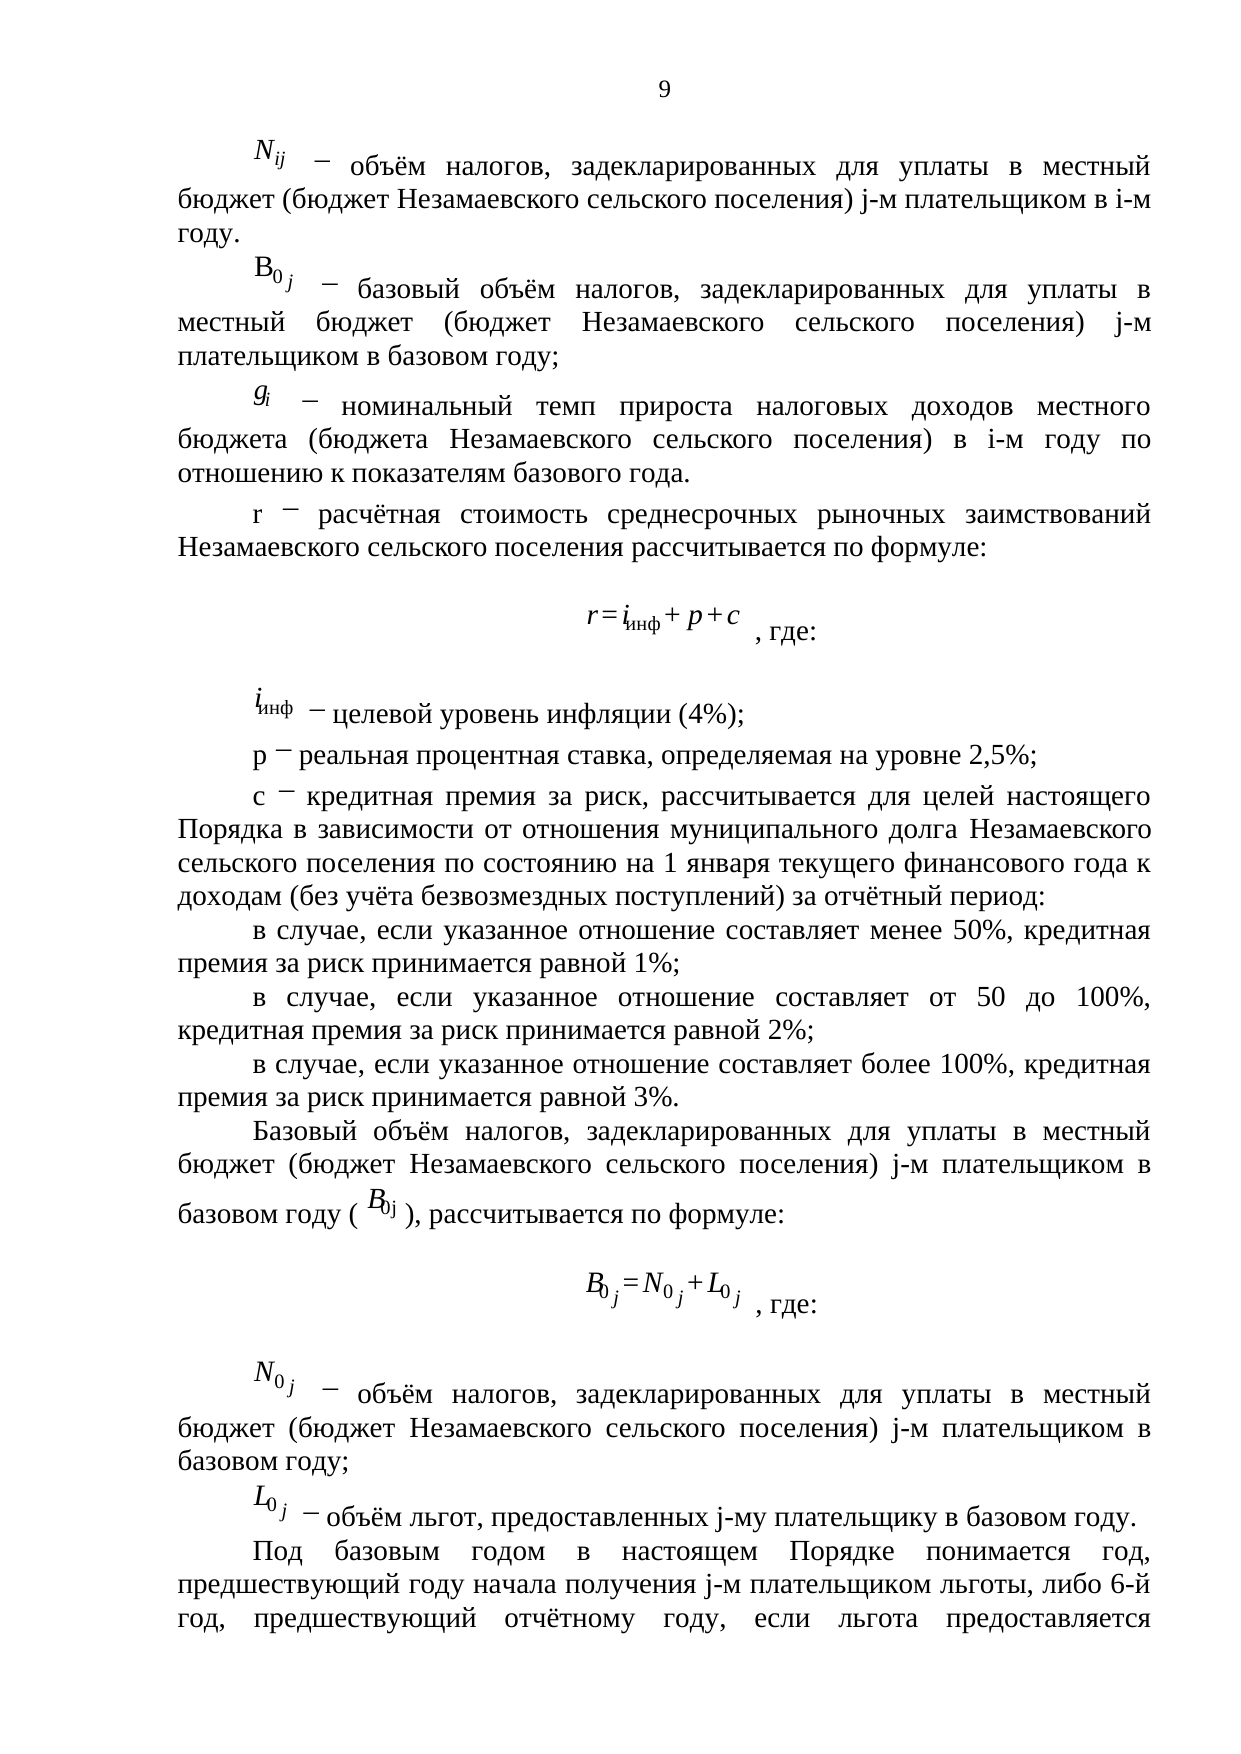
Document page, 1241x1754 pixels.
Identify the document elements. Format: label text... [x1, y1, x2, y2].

text целевой уровень инфляции (4%); [177, 680, 1152, 730]
text c кредитная премия за риск, рассчитывается для целей настоящего Порядка в зависимости от отношения муниципального долга Незамаевского сельского поселения по состоянию на 1 января текущего финансового года к доходам (без учёта безвозмездных поступлений) за отчётный период: [177, 771, 1152, 912]
text объём налогов, задекларированных для уплаты в местный бюджет (бюджет Незамаевского сельского поселения) j-м плательщиком в базовом году; [177, 1353, 1152, 1477]
text в случае, если указанное отношение составляет от 50 до 100%, кредитная премия за риск принимается равной 2%; [177, 979, 1152, 1046]
text объём налогов, задекларированных для уплаты в местный бюджет (бюджет Незамаевского сельского поселения) j-м плательщиком в i-м году. [177, 131, 1152, 248]
text объём льгот, предоставленных j-му плательщику в базовом году. [177, 1477, 1152, 1533]
text в случае, если указанное отношение составляет менее 50%, кредитная премия за риск принимается равной 1%; [177, 912, 1152, 979]
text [177, 1533, 1152, 1634]
text Базовый объём налогов, задекларированных для уплаты в местный бюджет (бюджет Незамаевского сельского поселения) j-м плательщиком в базовом году ( ), рассчитывается по формуле: [177, 1113, 1152, 1230]
text базовый объём налогов, задекларированных для уплаты в местный бюджет (бюджет Незамаевского сельского поселения) j-м плательщиком в базовом году; [177, 248, 1152, 372]
text p реальная процентная ставка, определяемая на уровне 2,5%; [177, 730, 1152, 771]
text r расчётная стоимость среднесрочных рыночных заимствований Незамаевского сельского поселения рассчитывается по формуле: [177, 489, 1152, 563]
text в случае, если указанное отношение составляет более 100%, кредитная премия за риск принимается равной 3%. [177, 1046, 1152, 1113]
text , где: [177, 1264, 1152, 1320]
text номинальный темп прироста налоговых доходов местного бюджета (бюджета Незамаевского сельского поселения) в i-м году по отношению к показателям базового года. [177, 372, 1152, 489]
text , где: [177, 596, 1152, 646]
